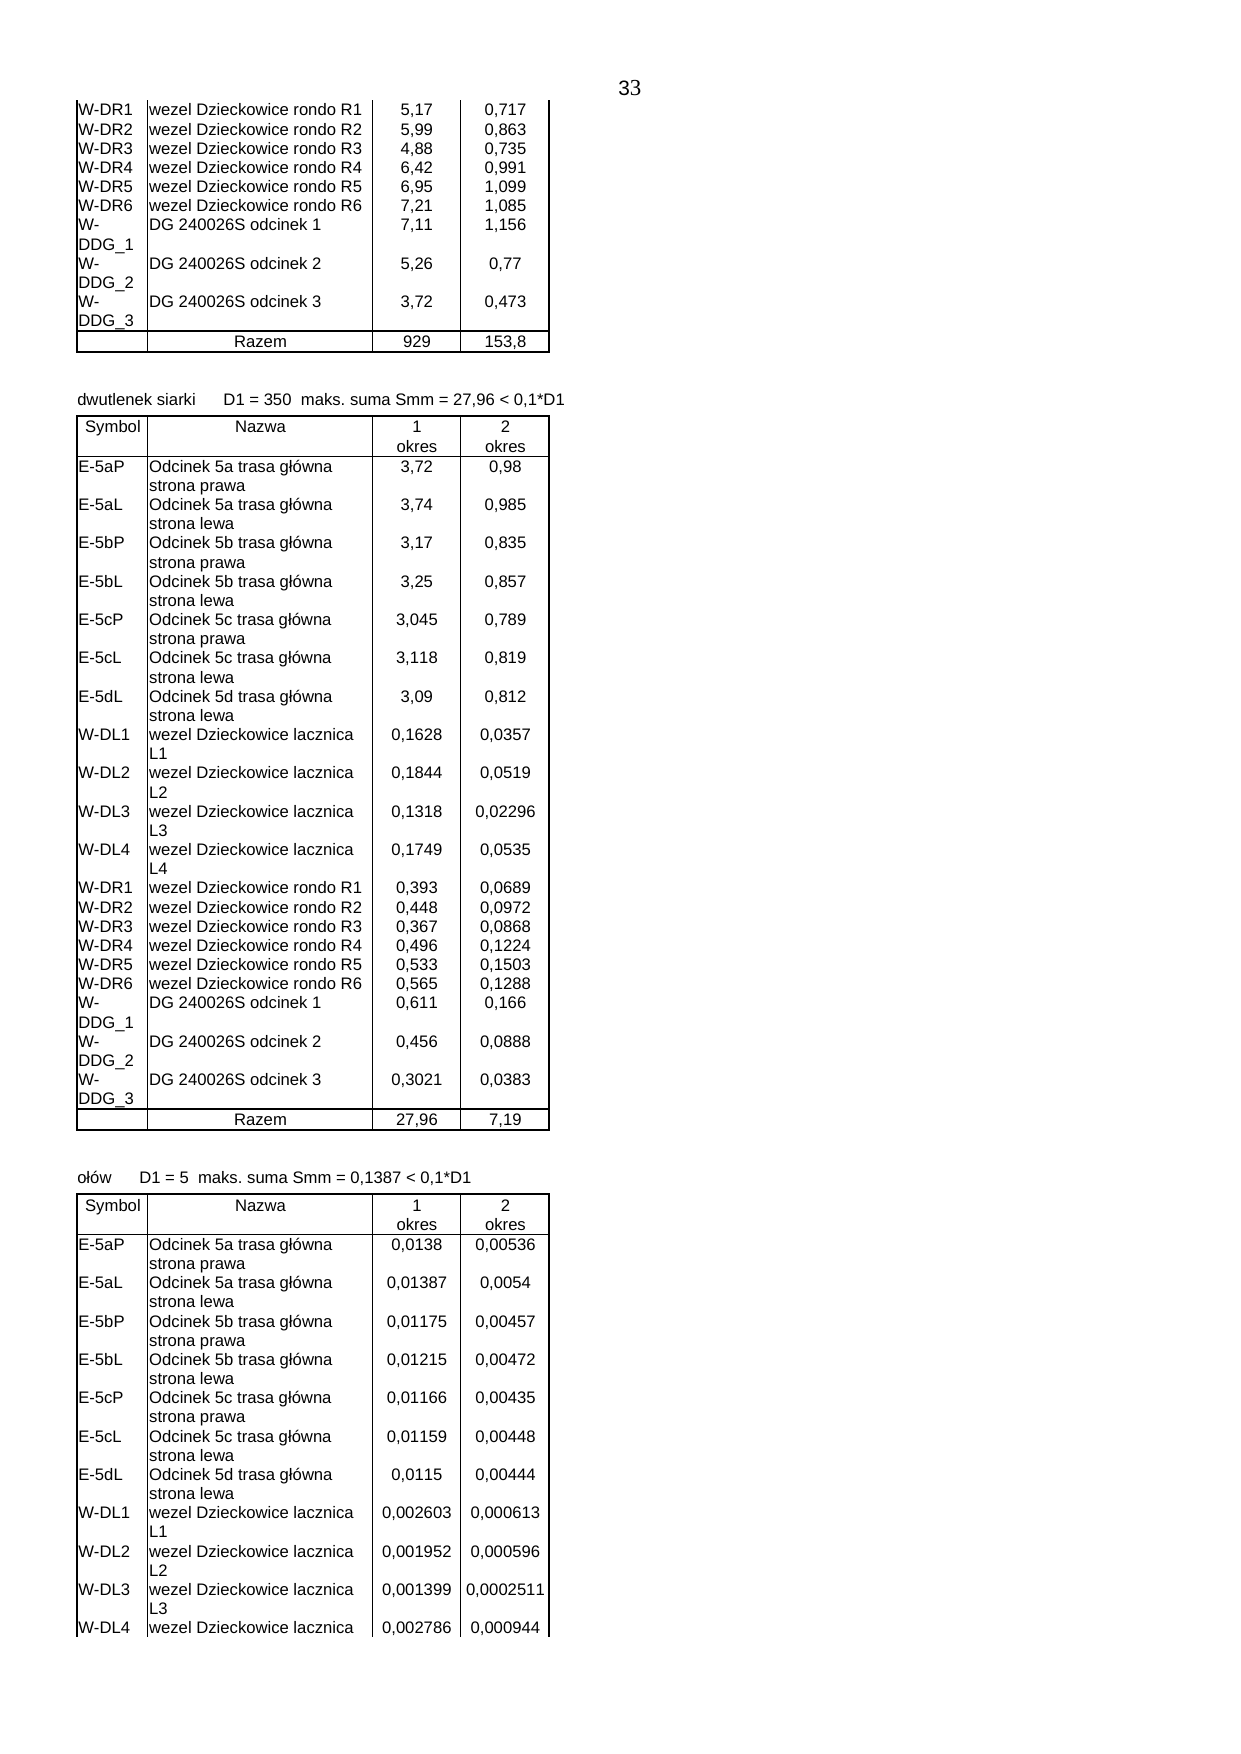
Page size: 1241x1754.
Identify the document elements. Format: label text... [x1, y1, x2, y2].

table_cell 0,985 [461, 495, 548, 533]
table_cell DG 240026S odcinek 1 [148, 215, 372, 253]
table_cell 0,00536 [461, 1235, 548, 1273]
table_cell 5,99 [373, 119, 460, 138]
table_cell 3,72 [373, 292, 460, 330]
table_cell W-DR3 [78, 139, 147, 158]
table_cell Odcinek 5b trasa główna strona prawa [148, 1311, 372, 1350]
table_cell 0,0888 [461, 1032, 548, 1070]
table_cell W-DDG_1 [78, 993, 147, 1032]
table_cell 0,735 [461, 139, 548, 158]
table_cell 0,01159 [373, 1426, 460, 1465]
table_header Symbol [78, 1195, 147, 1234]
table_cell 0,1224 [461, 936, 548, 955]
table_cell W-DR6 [78, 196, 147, 215]
table_cell W-DR5 [78, 955, 147, 974]
table_cell 0,000596 [461, 1541, 548, 1580]
table_cell Odcinek 5c trasa główna strona prawa [148, 610, 372, 648]
table_cell 3,74 [373, 495, 460, 533]
table_cell 3,045 [373, 610, 460, 648]
table_cell [78, 1110, 147, 1129]
table_cell Odcinek 5a trasa główna strona prawa [148, 457, 372, 495]
table_cell 7,11 [373, 215, 460, 253]
table_cell 3,25 [373, 572, 460, 610]
table_cell 0,1288 [461, 974, 548, 993]
table_cell 0,002603 [373, 1503, 460, 1541]
table_cell 0,0002511 [461, 1580, 548, 1618]
table_cell 0,0383 [461, 1070, 548, 1108]
table_cell E-5cP [78, 610, 147, 648]
table_cell Razem [148, 1110, 372, 1129]
table_cell E-5dL [78, 1465, 147, 1503]
table_cell 3,118 [373, 648, 460, 687]
table_cell E-5cP [78, 1388, 147, 1426]
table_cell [148, 1618, 372, 1637]
table_header 1 okres [373, 417, 460, 456]
table_cell W-DL4 [78, 840, 147, 878]
table_cell wezel Dzieckowice rondo R2 [148, 119, 372, 138]
table_cell 0,01387 [373, 1273, 460, 1311]
table_cell 6,95 [373, 177, 460, 196]
table_cell W-DDG_3 [78, 292, 147, 330]
table_cell 0,000944 [461, 1618, 548, 1637]
table_cell 0,77 [461, 254, 548, 292]
table_cell 153,8 [461, 332, 548, 351]
table_cell 6,42 [373, 158, 460, 177]
table_cell 0,496 [373, 936, 460, 955]
table_cell 0,02296 [461, 802, 548, 840]
table_cell Odcinek 5c trasa główna strona prawa [148, 1388, 372, 1426]
table_cell E-5bL [78, 1350, 147, 1388]
table_cell wezel Dzieckowice rondo R2 [148, 898, 372, 917]
table_cell W-DR2 [78, 119, 147, 138]
table_cell Razem [148, 332, 372, 351]
table_cell wezel Dzieckowice rondo R6 [148, 974, 372, 993]
table_cell wezel Dzieckowice rondo R1 [148, 100, 372, 119]
table_cell 0,835 [461, 533, 548, 572]
table_cell E-5aL [78, 495, 147, 533]
table_cell DG 240026S odcinek 2 [148, 1032, 372, 1070]
table_cell 0,812 [461, 687, 548, 725]
table_header 1 okres [373, 1195, 460, 1234]
table_cell 1,156 [461, 215, 548, 253]
table_cell 0,0357 [461, 725, 548, 763]
table_cell 27,96 [373, 1110, 460, 1129]
table_cell 0,456 [373, 1032, 460, 1070]
table_cell W-DR1 [78, 878, 147, 897]
table_cell wezel Dzieckowice rondo R5 [148, 177, 372, 196]
table_cell 0,1318 [373, 802, 460, 840]
table_cell 0,166 [461, 993, 548, 1032]
table_cell 3,17 [373, 533, 460, 572]
table_cell 0,00444 [461, 1465, 548, 1503]
table_cell W-DDG_1 [78, 215, 147, 253]
table_cell 5,17 [373, 100, 460, 119]
table_cell 0,1628 [373, 725, 460, 763]
table_cell 0,0115 [373, 1465, 460, 1503]
table_cell 0,01166 [373, 1388, 460, 1426]
table_cell 0,0535 [461, 840, 548, 878]
table_cell W-DDG_2 [78, 1032, 147, 1070]
table_cell wezel Dzieckowice lacznica L2 [148, 763, 372, 802]
table_cell 0,0138 [373, 1235, 460, 1273]
table_cell 7,19 [461, 1110, 548, 1129]
table_cell 3,72 [373, 457, 460, 495]
table_cell wezel Dzieckowice lacznica L1 [148, 725, 372, 763]
table_cell 0,000613 [461, 1503, 548, 1541]
table_cell wezel Dzieckowice lacznica L3 [148, 1580, 372, 1618]
table_cell Odcinek 5a trasa główna strona prawa [148, 1235, 372, 1273]
text ołów D1 = 5 maks. suma Smm = 0,1387 < 0,1*D1 [77, 1168, 1182, 1187]
table_cell 0,863 [461, 119, 548, 138]
table_cell E-5bP [78, 1311, 147, 1350]
table_cell E-5bL [78, 572, 147, 610]
table_header 2 okres [461, 1195, 548, 1234]
table_cell W-DR2 [78, 898, 147, 917]
table_header Nazwa [148, 417, 372, 456]
table_cell 0,1503 [461, 955, 548, 974]
table_cell Odcinek 5b trasa główna strona prawa [148, 533, 372, 572]
table_cell W-DDG_3 [78, 1070, 147, 1108]
text dwutlenek siarki D1 = 350 maks. suma Smm = 27,96 < 0,1*D1 [77, 390, 1182, 409]
table_cell 0,857 [461, 572, 548, 610]
table_cell W-DL4 [78, 1618, 147, 1637]
table_cell E-5cL [78, 1426, 147, 1465]
table_cell 0,367 [373, 917, 460, 936]
table_cell wezel Dzieckowice rondo R5 [148, 955, 372, 974]
table_cell 0,0689 [461, 878, 548, 897]
table_cell wezel Dzieckowice rondo R4 [148, 936, 372, 955]
table_cell 0,01175 [373, 1311, 460, 1350]
table_cell W-DL1 [78, 725, 147, 763]
table_cell DG 240026S odcinek 2 [148, 254, 372, 292]
table_cell W-DL3 [78, 802, 147, 840]
table_cell W-DR4 [78, 936, 147, 955]
table_cell W-DL2 [78, 763, 147, 802]
table_cell 0,533 [373, 955, 460, 974]
table_cell 0,0868 [461, 917, 548, 936]
table_cell W-DR5 [78, 177, 147, 196]
table_cell 5,26 [373, 254, 460, 292]
table_cell E-5bP [78, 533, 147, 572]
table_header Nazwa [148, 1195, 372, 1234]
table_cell 0,01215 [373, 1350, 460, 1388]
table_cell 0,1749 [373, 840, 460, 878]
table_cell Odcinek 5d trasa główna strona lewa [148, 1465, 372, 1503]
table_cell 929 [373, 332, 460, 351]
table_cell wezel Dzieckowice lacznica L2 [148, 1541, 372, 1580]
table_cell Odcinek 5a trasa główna strona lewa [148, 1273, 372, 1311]
table_header 2 okres [461, 417, 548, 456]
table_cell 0,98 [461, 457, 548, 495]
table_cell 0,00435 [461, 1388, 548, 1426]
table_cell W-DL1 [78, 1503, 147, 1541]
table_cell E-5dL [78, 687, 147, 725]
table_cell 0,00457 [461, 1311, 548, 1350]
table_cell 0,0054 [461, 1273, 548, 1311]
table_cell wezel Dzieckowice rondo R6 [148, 196, 372, 215]
table_cell 0,002786 [373, 1618, 460, 1637]
table_cell DG 240026S odcinek 1 [148, 993, 372, 1032]
table_cell 7,21 [373, 196, 460, 215]
table_cell 1,099 [461, 177, 548, 196]
table_cell wezel Dzieckowice lacznica L4 [148, 840, 372, 878]
table_cell W-DR1 [78, 100, 147, 119]
table_cell 0,819 [461, 648, 548, 687]
table_cell Odcinek 5b trasa główna strona lewa [148, 1350, 372, 1388]
table_cell 0,473 [461, 292, 548, 330]
table_cell 0,001952 [373, 1541, 460, 1580]
table_cell E-5aP [78, 1235, 147, 1273]
table_cell 0,717 [461, 100, 548, 119]
table_cell 4,88 [373, 139, 460, 158]
table_cell Odcinek 5d trasa główna strona lewa [148, 687, 372, 725]
table_cell [78, 332, 147, 351]
table_cell W-DDG_2 [78, 254, 147, 292]
table_cell wezel Dzieckowice rondo R3 [148, 139, 372, 158]
table_cell W-DR6 [78, 974, 147, 993]
table_cell Odcinek 5c trasa główna strona lewa [148, 1426, 372, 1465]
table_cell E-5aL [78, 1273, 147, 1311]
table_cell 0,789 [461, 610, 548, 648]
table_cell 0,0519 [461, 763, 548, 802]
table_cell 0,0972 [461, 898, 548, 917]
table_cell 0,448 [373, 898, 460, 917]
table_cell wezel Dzieckowice rondo R3 [148, 917, 372, 936]
table_cell wezel Dzieckowice lacznica L3 [148, 802, 372, 840]
table_cell Odcinek 5c trasa główna strona lewa [148, 648, 372, 687]
table_cell E-5aP [78, 457, 147, 495]
table_cell 1,085 [461, 196, 548, 215]
table_cell 0,3021 [373, 1070, 460, 1108]
table_cell 0,611 [373, 993, 460, 1032]
table_cell DG 240026S odcinek 3 [148, 292, 372, 330]
table_cell 3,09 [373, 687, 460, 725]
table_cell Odcinek 5b trasa główna strona lewa [148, 572, 372, 610]
table_cell W-DR3 [78, 917, 147, 936]
table_cell W-DL2 [78, 1541, 147, 1580]
table_cell 0,001399 [373, 1580, 460, 1618]
table_cell 0,00448 [461, 1426, 548, 1465]
table_cell W-DL3 [78, 1580, 147, 1618]
table_cell Odcinek 5a trasa główna strona lewa [148, 495, 372, 533]
table_cell 0,991 [461, 158, 548, 177]
table_cell W-DR4 [78, 158, 147, 177]
table_cell 0,393 [373, 878, 460, 897]
table_cell wezel Dzieckowice rondo R1 [148, 878, 372, 897]
table_cell wezel Dzieckowice lacznica L1 [148, 1503, 372, 1541]
table_header Symbol [78, 417, 147, 456]
table_cell 0,1844 [373, 763, 460, 802]
table_cell E-5cL [78, 648, 147, 687]
table_cell 0,565 [373, 974, 460, 993]
table_cell wezel Dzieckowice rondo R4 [148, 158, 372, 177]
table_cell DG 240026S odcinek 3 [148, 1070, 372, 1108]
table_cell 0,00472 [461, 1350, 548, 1388]
